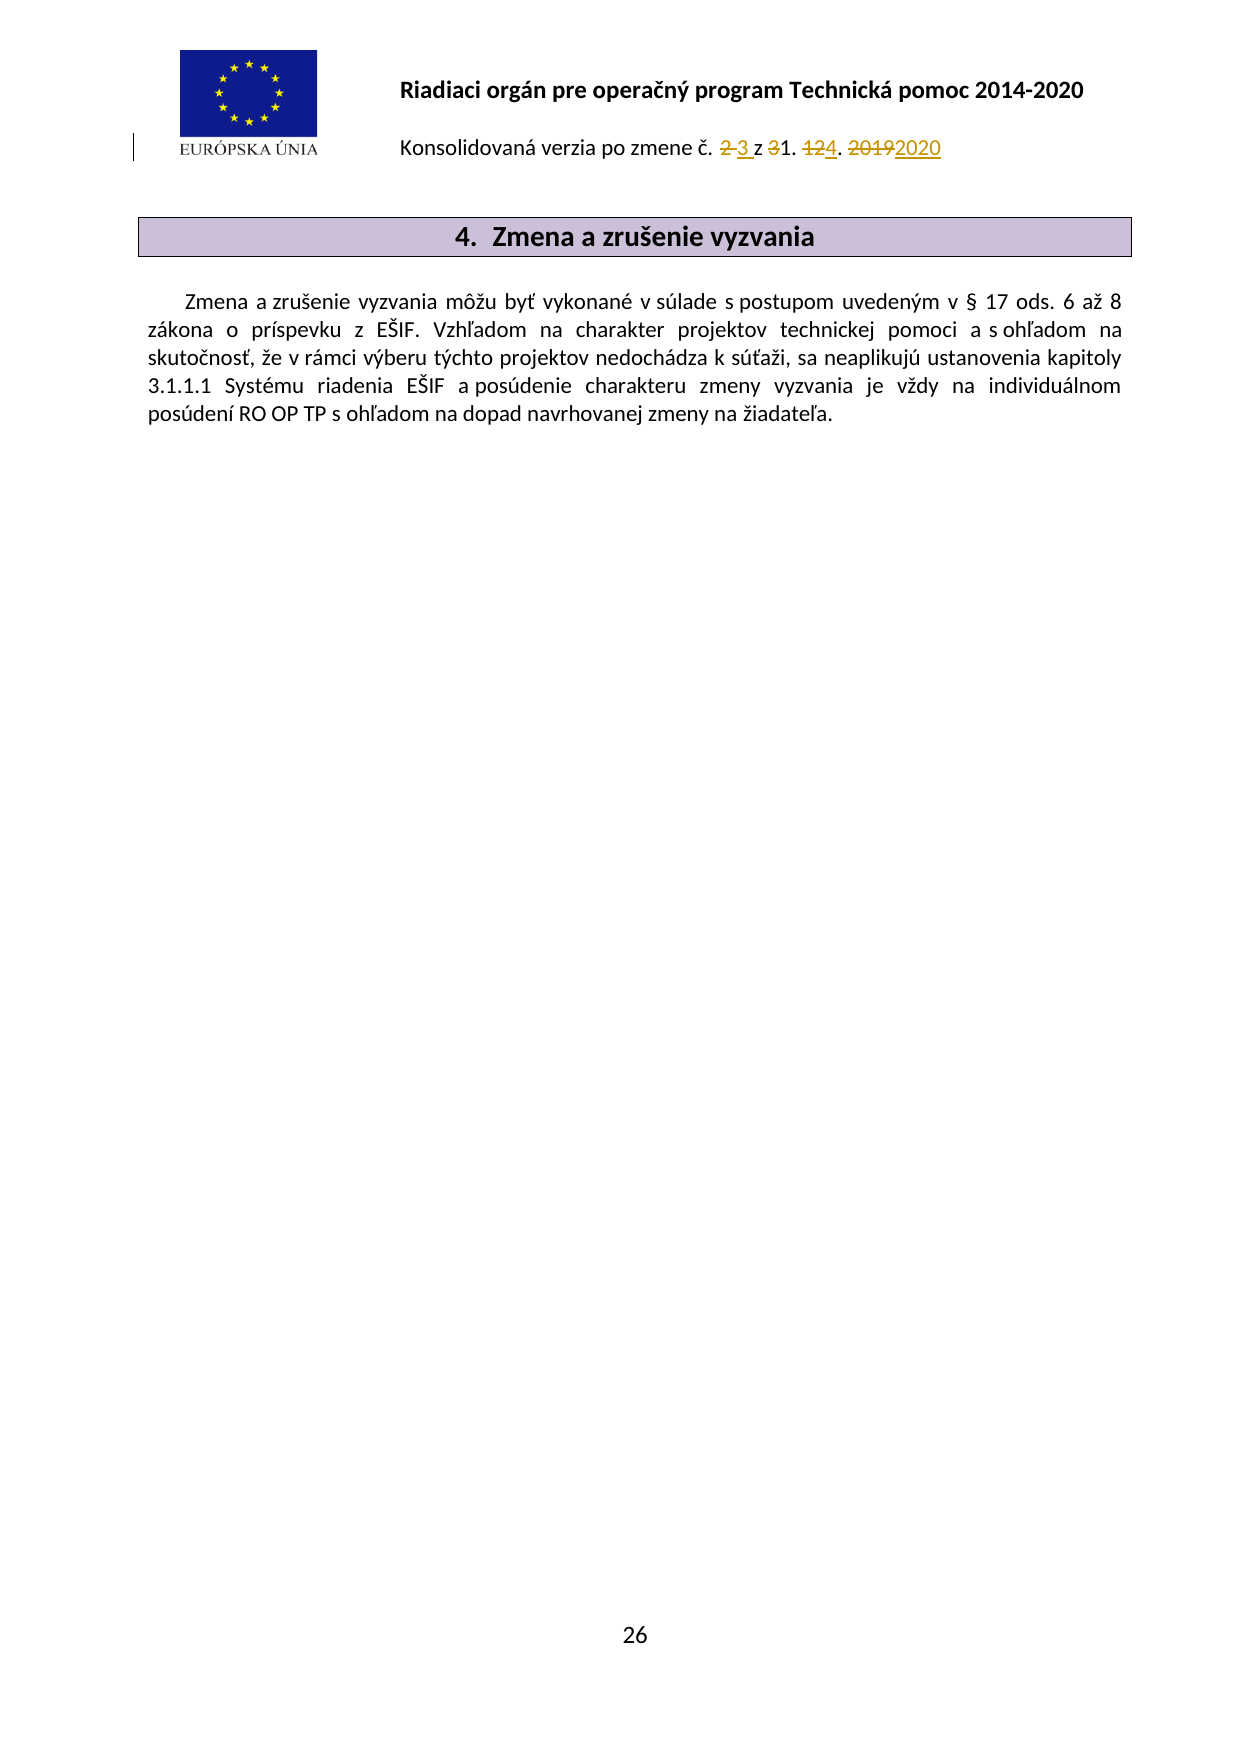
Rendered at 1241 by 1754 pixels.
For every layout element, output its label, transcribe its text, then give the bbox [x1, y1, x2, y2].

list Zmena a zrušenie vyzvania [139, 218, 1131, 256]
text Zmena a zrušenie vyzvania môžu byť vykonané v súlade s postupom uvedeným v § 17 ods. 6 až 8 zákona o príspevku z EŠIF. Vzhľadom na charakter projektov technickej pomoci a s ohľadom na skutočnosť, že v rámci výberu týchto projektov nedochádza k súťaži, sa neaplikujú ustanovenia kapitoly 3.1.1.1 Systému riadenia EŠIF a posúdenie charakteru zmeny vyzvania je vždy na individuálnom posúdení RO OP TP s ohľadom na dopad navrhovanej zmeny na žiadateľa. [148, 287, 1122, 427]
picture [179, 50, 318, 155]
